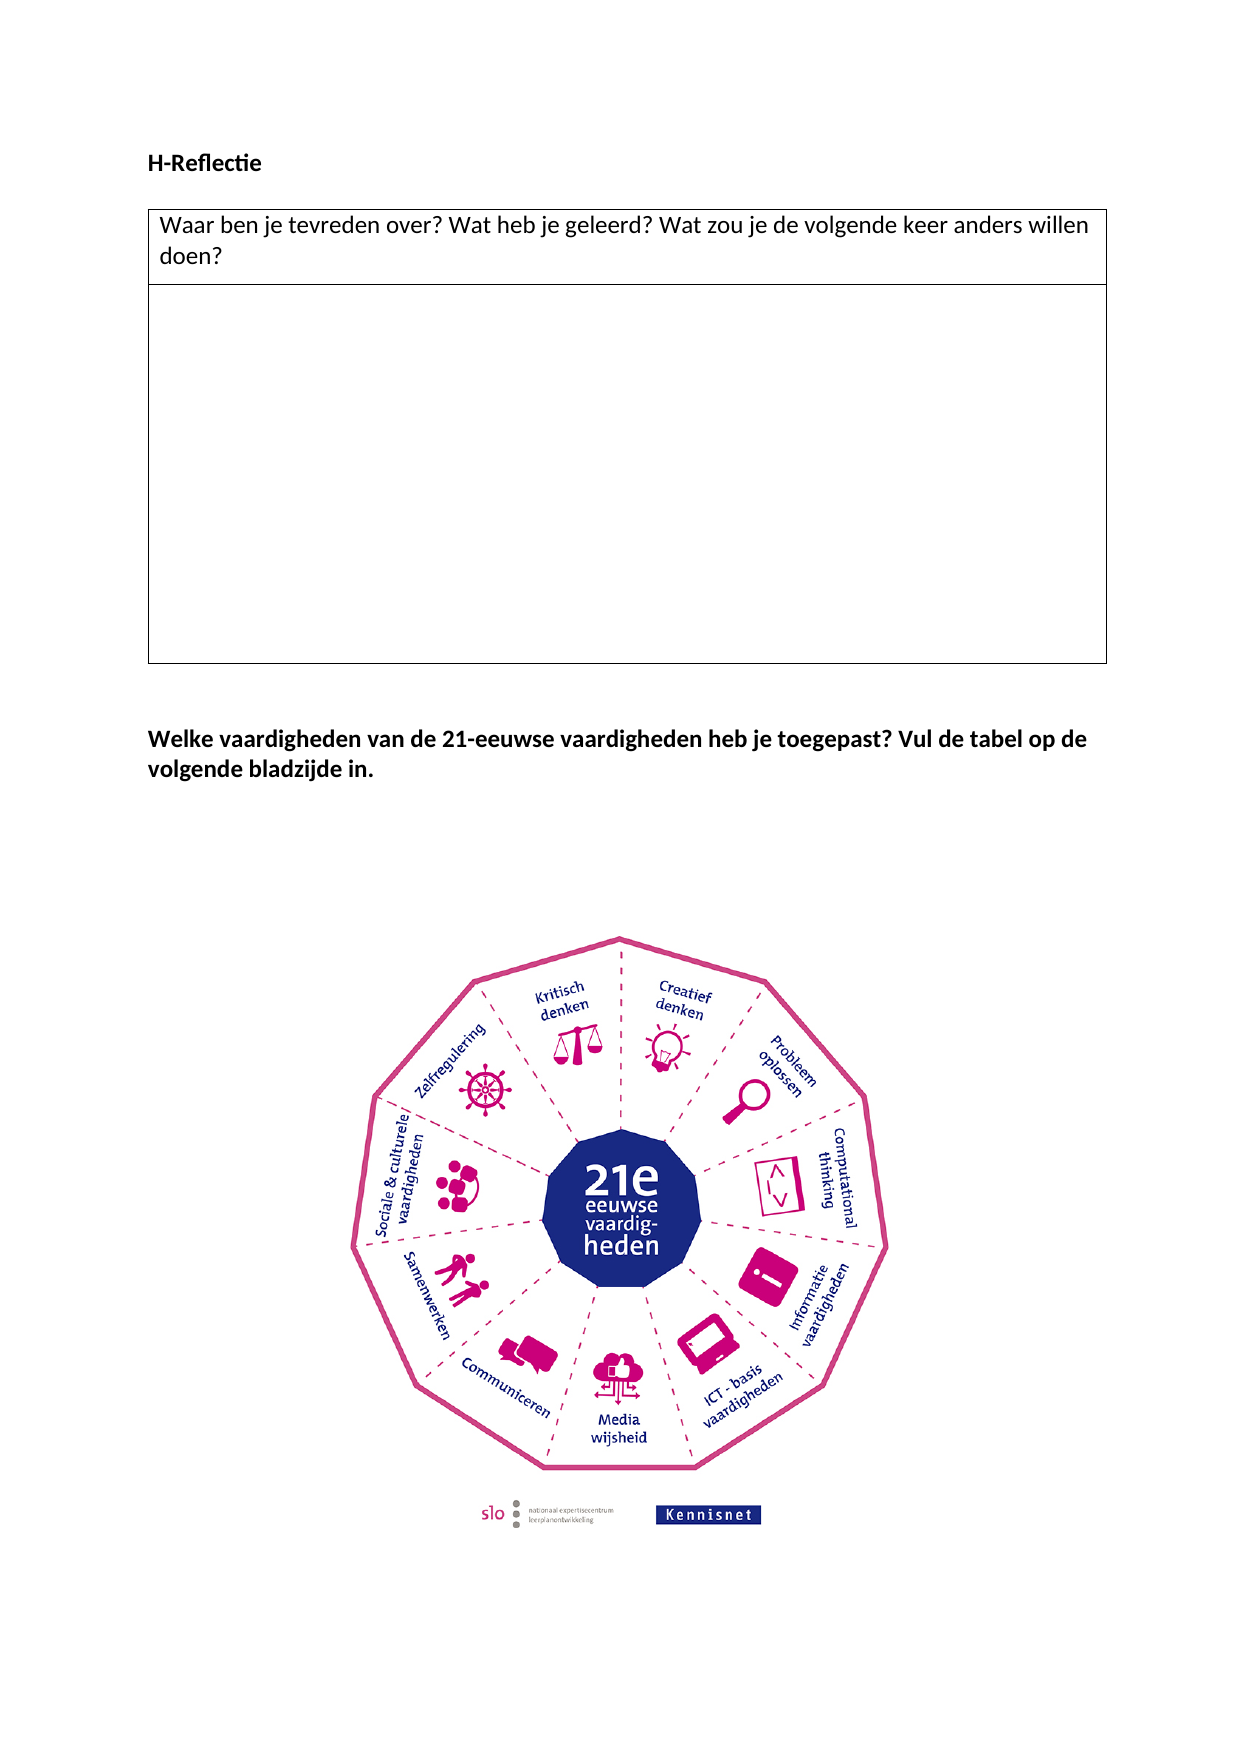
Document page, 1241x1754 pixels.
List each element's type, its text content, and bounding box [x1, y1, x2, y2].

text H-Reflectie [148, 148, 1093, 178]
text Welke vaardigheden van de 21-eeuwse vaardigheden heb je toegepast? Vul de tabel op de volgende bladzijde in. [148, 723, 1093, 784]
table_cell [149, 285, 1106, 663]
table_header Waar ben je tevreden over? Wat heb je geleerd? Wat zou je de volgende keer anders willen doen? [149, 210, 1106, 284]
picture [147, 936, 1092, 1528]
